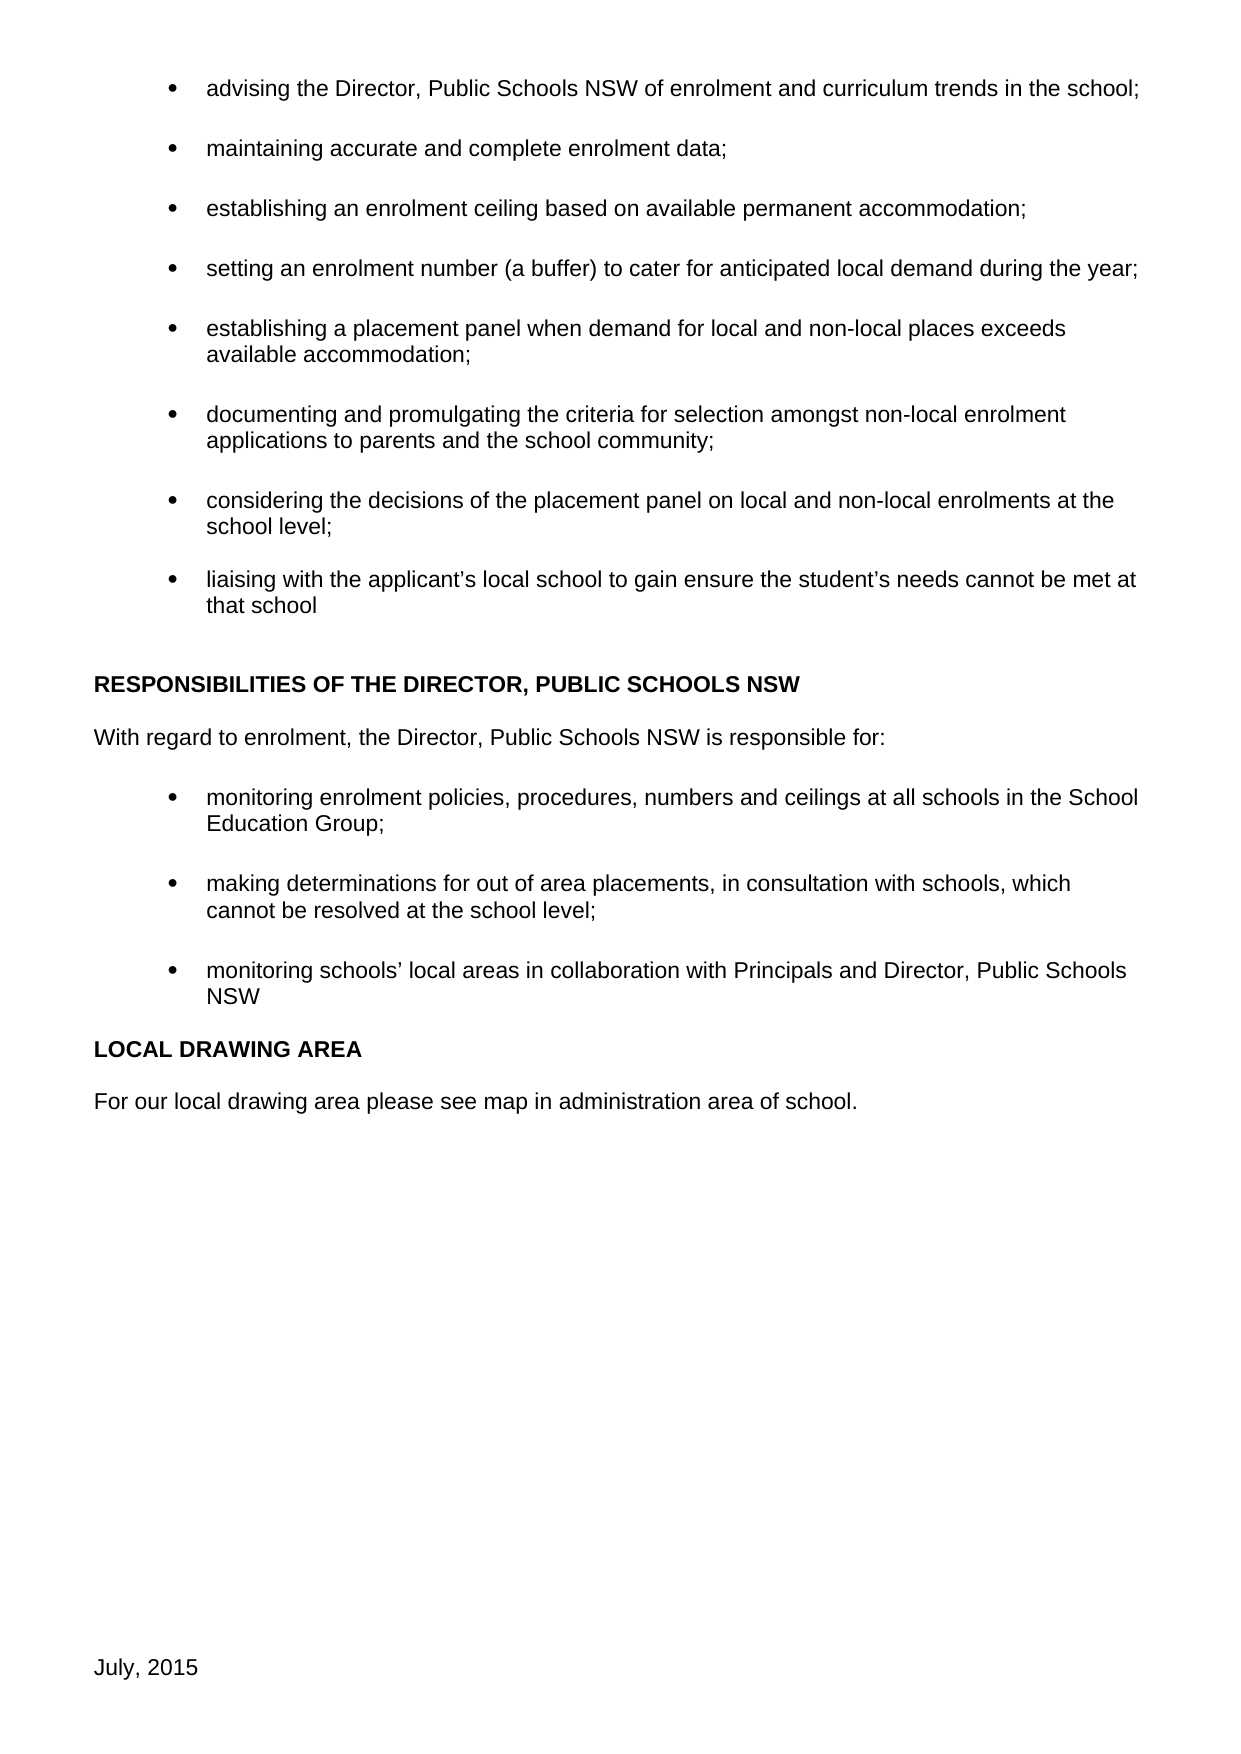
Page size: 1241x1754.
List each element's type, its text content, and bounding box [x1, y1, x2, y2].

list advising the Director, Public Schools NSW of enrolment and curriculum trends in the school; [169, 75, 1144, 135]
subtitle LOCAL DRAWING AREA [94, 1036, 1144, 1062]
subtitle RESPONSIBILITIES OF THE DIRECTOR, PUBLIC SCHOOLS NSW [94, 671, 1144, 698]
list liaising with the applicant’s local school to gain ensure the student’s needs cannot be met at that school [169, 566, 1144, 619]
list establishing a placement panel when demand for local and non-local places exceeds available accommodation; [169, 314, 1144, 401]
list monitoring schools’ local areas in collaboration with Principals and Director, Public Schools NSW [169, 957, 1144, 1009]
text With regard to enrolment, the Director, Public Schools NSW is responsible for: [94, 724, 1144, 784]
list making determinations for out of area placements, in consultation with schools, which cannot be resolved at the school level; [169, 870, 1144, 957]
list establishing an enrolment ceiling based on available permanent accommodation; [169, 195, 1144, 254]
list setting an enrolment number (a buffer) to cater for anticipated local demand during the year; [169, 254, 1144, 314]
list considering the decisions of the placement panel on local and non-local enrolments at the school level; [169, 487, 1144, 540]
list monitoring enrolment policies, procedures, numbers and ceilings at all schools in the School Education Group; [169, 784, 1144, 870]
list maintaining accurate and complete enrolment data; [169, 135, 1144, 195]
text For our local drawing area please see map in administration area of school. [94, 1088, 1144, 1115]
list documenting and promulgating the criteria for selection amongst non-local enrolment applications to parents and the school community; [169, 401, 1144, 487]
